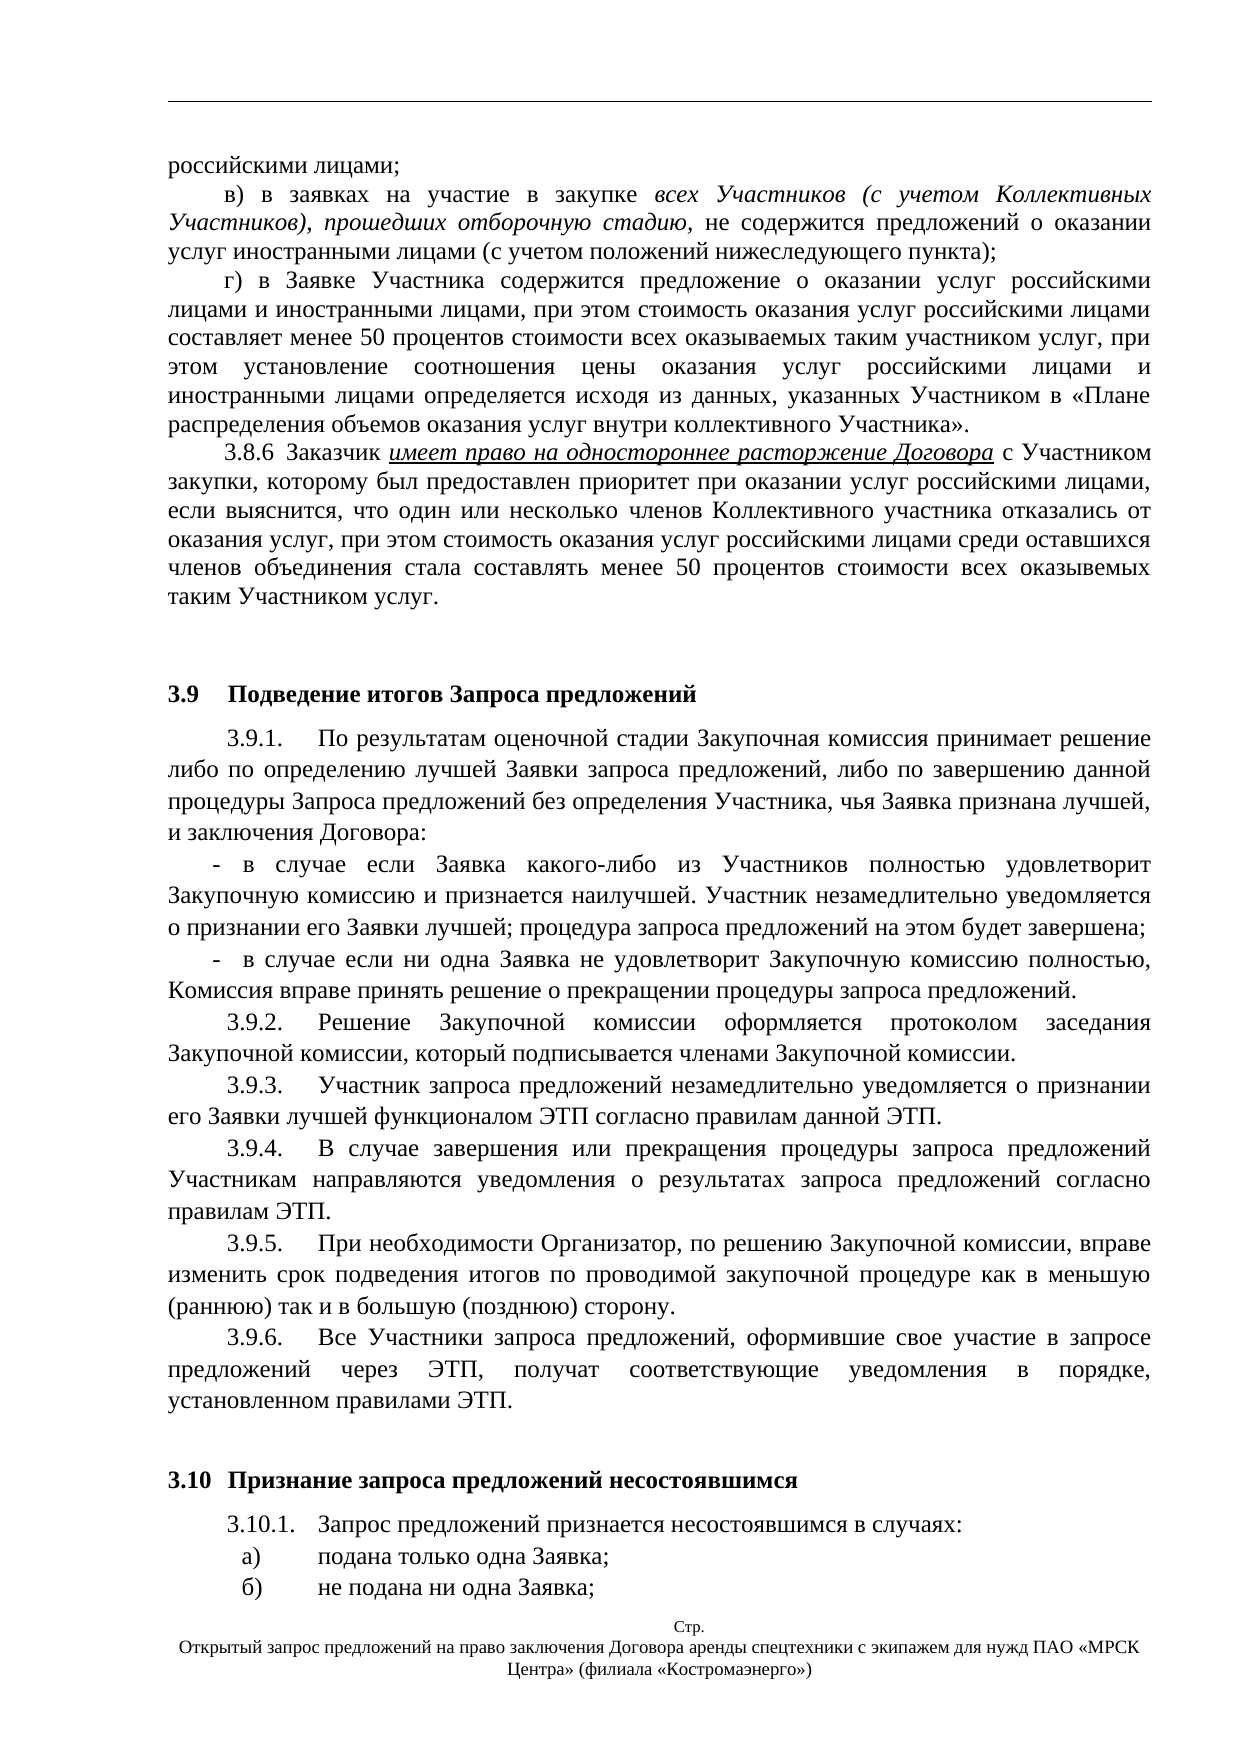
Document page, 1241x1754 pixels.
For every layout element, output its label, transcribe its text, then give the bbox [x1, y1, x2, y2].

subtitle Подведение итогов Запроса предложений [168, 679, 1152, 707]
list Заказчик имеет право на одностороннее расторжение Договора с Участником закупки, которому был предоставлен приоритет при оказании услуг российскими лицами, если выяснится, что один или несколько членов Коллективного участника отказались от оказания услуг, при этом стоимость оказания услуг российскими лицами среди оставшихся членов объединения стала составлять менее 50 процентов стоимости всех оказывемых таким Участником услуг. [168, 437, 1152, 610]
list По результатам оценочной стадии Закупочная комиссия принимает решение либо по определению лучшей Заявки запроса предложений, либо по завершению данной процедуры Запроса предложений без определения Участника, чья Заявка признана лучшей, и заключения Договора: [168, 723, 1152, 846]
text в) в заявках на участие в закупке всех Участников (с учетом Коллективных Участников), прошедших отборочную стадию, не содержится предложений о оказании услуг иностранными лицами (с учетом положений нижеследующего пункта); [168, 179, 1152, 265]
list в случае если ни одна Заявка не удовлетворит Закупочную комиссию полностью, Комиссия вправе принять решение о прекращении процедуры запроса предложений. [168, 944, 1152, 1004]
list При необходимости Организатор, по решению Закупочной комиссии, вправе изменить срок подведения итогов по проводимой закупочной процедуре как в меньшую (раннюю) так и в большую (позднюю) сторону. [168, 1228, 1152, 1319]
list не подана ни одна Заявка; [168, 1572, 1152, 1601]
list В случае завершения или прекращения процедуры запроса предложений Участникам направляются уведомления о результатах запроса предложений согласно правилам ЭТП. [168, 1133, 1152, 1225]
list подана только одна Заявка; [168, 1541, 1152, 1570]
subtitle Признание запроса предложений несостоявшимся [168, 1465, 1152, 1494]
list в случае если Заявка какого-либо из Участников полностью удовлетворит Закупочную комиссию и признается наилучшей. Участник незамедлительно уведомляется о признании его Заявки лучшей; процедура запроса предложений на этом будет завершена; [168, 849, 1152, 941]
list Участник запроса предложений незамедлительно уведомляется о признании его Заявки лучшей функционалом ЭТП согласно правилам данной ЭТП. [168, 1070, 1152, 1130]
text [168, 150, 1152, 179]
list Запрос предложений признается несостоявшимся в случаях: [168, 1509, 1152, 1538]
text г) в Заявке Участника содержится предложение о оказании услуг российскими лицами и иностранными лицами, при этом стоимость оказания услуг российскими лицами составляет менее 50 процентов стоимости всех оказываемых таким участником услуг, при этом установление соотношения цены оказания услуг российскими лицами и иностранными лицами определяется исходя из данных, указанных Участником в «Плане распределения объемов оказания услуг внутри коллективного Участника». [168, 265, 1152, 437]
list Все Участники запроса предложений, оформившие свое участие в запросе предложений через ЭТП, получат соответствующие уведомления в порядке, установленном правилами ЭТП. [168, 1322, 1152, 1414]
list Решение Закупочной комиссии оформляется протоколом заседания Закупочной комиссии, который подписывается членами Закупочной комиссии. [168, 1007, 1152, 1067]
